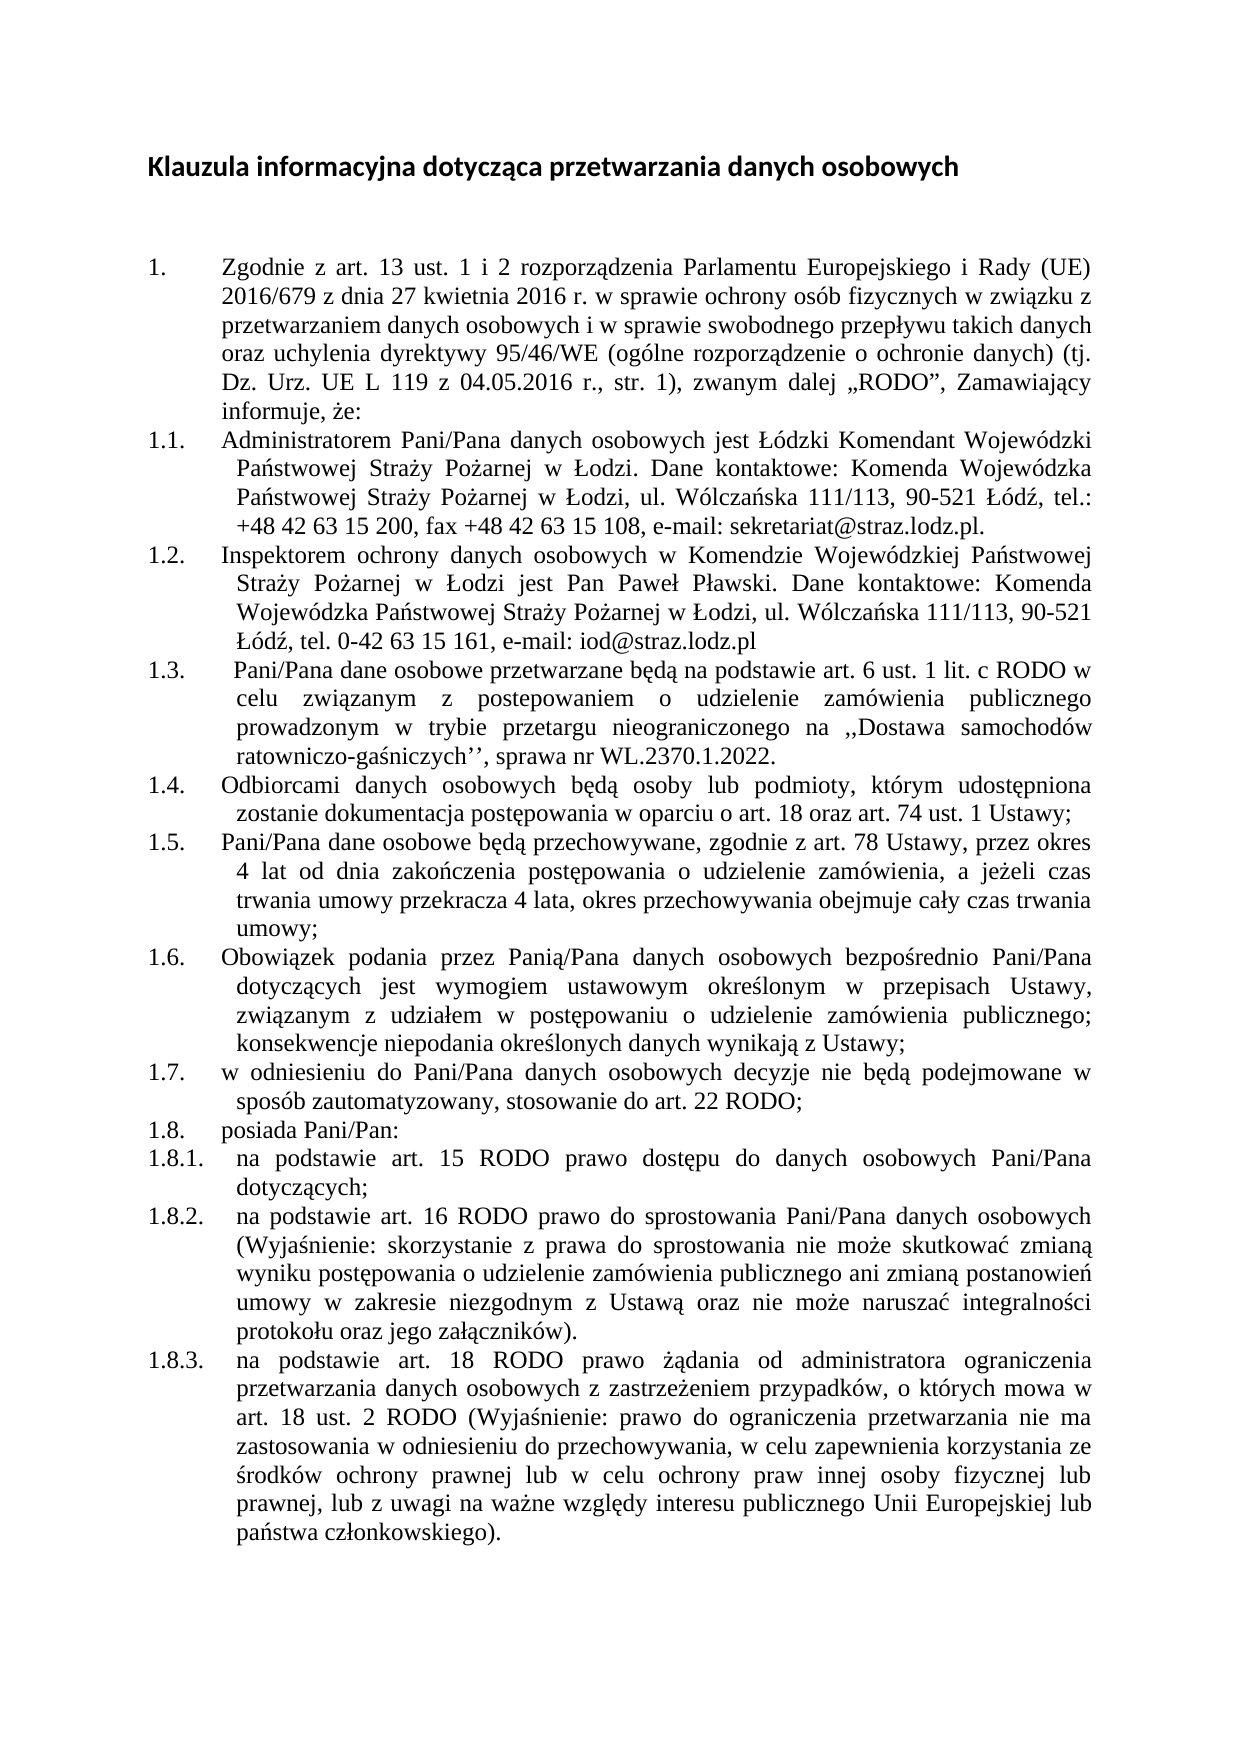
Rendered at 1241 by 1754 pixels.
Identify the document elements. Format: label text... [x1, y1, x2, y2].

list Pani/Pana dane osobowe przetwarzane będą na podstawie art. 6 ust. 1 lit. c RODO w celu związanym z postepowaniem o udzielenie zamówienia publicznego prowadzonym w trybie przetargu nieograniczonego na ,,Dostawa samochodów ratowniczo-gaśniczych’’, sprawa nr WL.2370.1.2022. [148, 655, 1093, 770]
list w odniesieniu do Pani/Pana danych osobowych decyzje nie będą podejmowane w sposób zautomatyzowany, stosowanie do art. 22 RODO; [148, 1057, 1093, 1115]
list Pani/Pana dane osobowe będą przechowywane, zgodnie z art. 78 Ustawy, przez okres 4 lat od dnia zakończenia postępowania o udzielenie zamówienia, a jeżeli czas trwania umowy przekracza 4 lata, okres przechowywania obejmuje cały czas trwania umowy; [148, 827, 1093, 942]
text Klauzula informacyjna dotycząca przetwarzania danych osobowych [148, 148, 1093, 183]
list posiada Pani/Pan: [148, 1115, 1093, 1143]
list na podstawie art. 18 RODO prawo żądania od administratora ograniczenia przetwarzania danych osobowych z zastrzeżeniem przypadków, o których mowa w art. 18 ust. 2 RODO (Wyjaśnienie: prawo do ograniczenia przetwarzania nie ma zastosowania w odniesieniu do przechowywania, w celu zapewnienia korzystania ze środków ochrony prawnej lub w celu ochrony praw innej osoby fizycznej lub prawnej, lub z uwagi na ważne względy interesu publicznego Unii Europejskiej lub państwa członkowskiego). [148, 1345, 1093, 1546]
list Administratorem Pani/Pana danych osobowych jest Łódzki Komendant Wojewódzki Państwowej Straży Pożarnej w Łodzi. Dane kontaktowe: Komenda Wojewódzka Państwowej Straży Pożarnej w Łodzi, ul. Wólczańska 111/113, 90-521 Łódź, tel.: +48 42 63 15 200, fax +48 42 63 15 108, e-mail: sekretariat@straz.lodz.pl. [148, 425, 1093, 540]
list Inspektorem ochrony danych osobowych w Komendzie Wojewódzkiej Państwowej Straży Pożarnej w Łodzi jest Pan Paweł Pławski. Dane kontaktowe: Komenda Wojewódzka Państwowej Straży Pożarnej w Łodzi, ul. Wólczańska 111/113, 90-521 Łódź, tel. 0-42 63 15 161, e-mail: iod@straz.lodz.pl [148, 540, 1093, 655]
list na podstawie art. 15 RODO prawo dostępu do danych osobowych Pani/Pana dotyczących; [148, 1143, 1093, 1201]
list Zgodnie z art. 13 ust. 1 i 2 rozporządzenia Parlamentu Europejskiego i Rady (UE) 2016/679 z dnia 27 kwietnia 2016 r. w sprawie ochrony osób fizycznych w związku z przetwarzaniem danych osobowych i w sprawie swobodnego przepływu takich danych oraz uchylenia dyrektywy 95/46/WE (ogólne rozporządzenie o ochronie danych) (tj. Dz. Urz. UE L 119 z 04.05.2016 r., str. 1), zwanym dalej „RODO”, Zamawiający informuje, że: [148, 252, 1093, 425]
list Obowiązek podania przez Panią/Pana danych osobowych bezpośrednio Pani/Pana dotyczących jest wymogiem ustawowym określonym w przepisach Ustawy, związanym z udziałem w postępowaniu o udzielenie zamówienia publicznego; konsekwencje niepodania określonych danych wynikają z Ustawy; [148, 942, 1093, 1057]
list na podstawie art. 16 RODO prawo do sprostowania Pani/Pana danych osobowych (Wyjaśnienie: skorzystanie z prawa do sprostowania nie może skutkować zmianą wyniku postępowania o udzielenie zamówienia publicznego ani zmianą postanowień umowy w zakresie niezgodnym z Ustawą oraz nie może naruszać integralności protokołu oraz jego załączników). [148, 1201, 1093, 1345]
list Odbiorcami danych osobowych będą osoby lub podmioty, którym udostępniona zostanie dokumentacja postępowania w oparciu o art. 18 oraz art. 74 ust. 1 Ustawy; [148, 770, 1093, 827]
